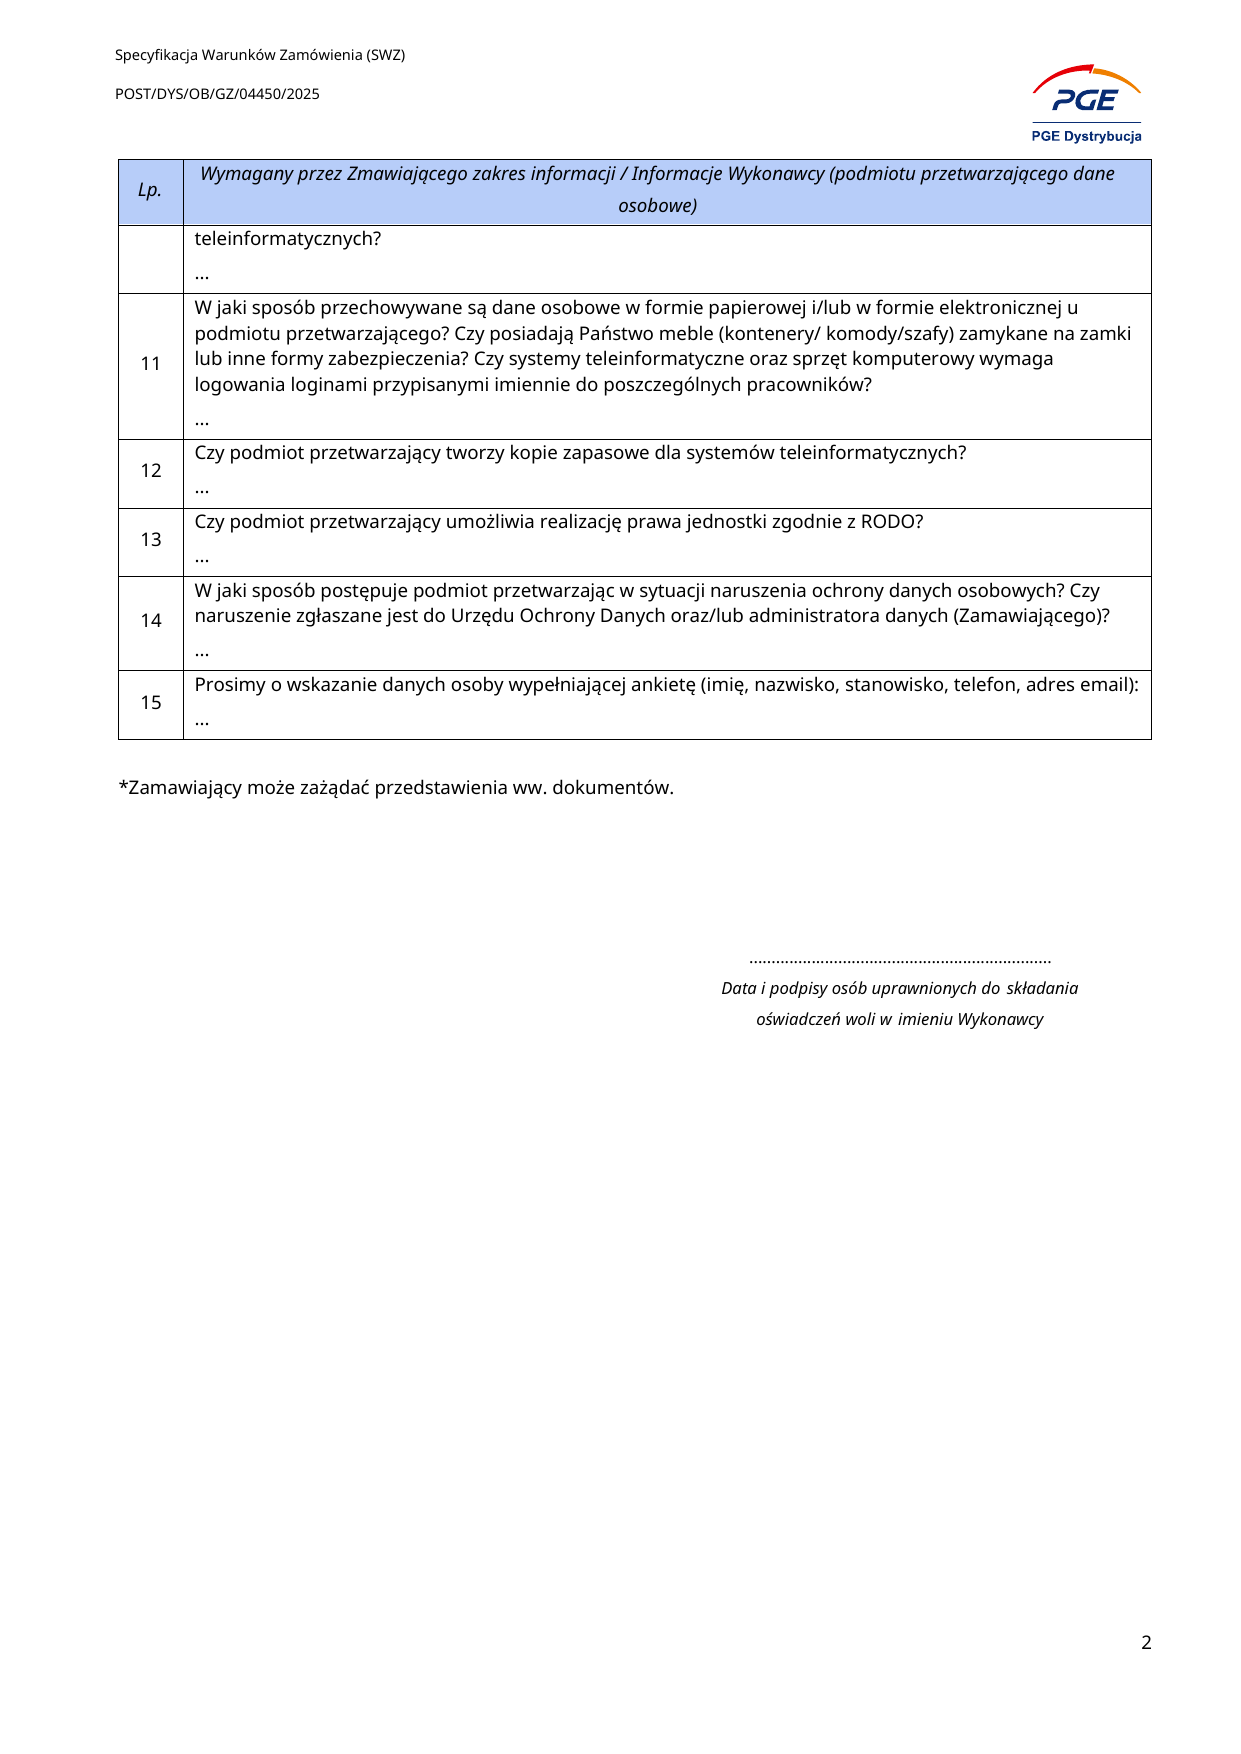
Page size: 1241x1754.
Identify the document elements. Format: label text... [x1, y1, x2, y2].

table_cell Prosimy o wskazanie danych osoby wypełniającej ankietę (imię, nazwisko, stanowisko, telefon, adres email): ... [184, 671, 1151, 739]
table_cell 11 [119, 294, 183, 439]
table_cell Czy podmiot przetwarzający tworzy kopie zapasowe dla systemów teleinformatycznych? ... [184, 440, 1151, 507]
text oświadczeń woli w imieniu Wykonawcy [650, 1008, 1152, 1030]
table_cell W jaki sposób przechowywane są dane osobowe w formie papierowej i/lub w formie elektronicznej u podmiotu przetwarzającego? Czy posiadają Państwo meble (kontenery/ komody/szafy) zamykane na zamki lub inne formy zabezpieczenia? Czy systemy teleinformatyczne oraz sprzęt komputerowy wymaga logowania loginami przypisanymi imiennie do poszczególnych pracowników? ... [184, 294, 1151, 439]
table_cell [184, 226, 1151, 293]
table_header Lp. [119, 160, 183, 224]
table_cell 10 [119, 226, 183, 293]
text .................................................................... [650, 943, 1152, 968]
text *Zamawiający może zażądać przedstawienia ww. dokumentów. [118, 774, 1152, 799]
table_cell 14 [119, 577, 183, 670]
table_cell Czy podmiot przetwarzający umożliwia realizację prawa jednostki zgodnie z RODO? ... [184, 509, 1151, 576]
table_cell 13 [119, 509, 183, 576]
table_cell W jaki sposób postępuje podmiot przetwarzając w sytuacji naruszenia ochrony danych osobowych? Czy naruszenie zgłaszane jest do Urzędu Ochrony Danych oraz/lub administratora danych (Zamawiającego)? ... [184, 577, 1151, 670]
text Data i podpisy osób uprawnionych do składania [650, 977, 1152, 999]
table_header Wymagany przez Zmawiającego zakres informacji / Informacje Wykonawcy (podmiotu przetwarzającego dane osobowe) [184, 160, 1151, 224]
table_cell 12 [119, 440, 183, 507]
table_cell 15 [119, 671, 183, 739]
